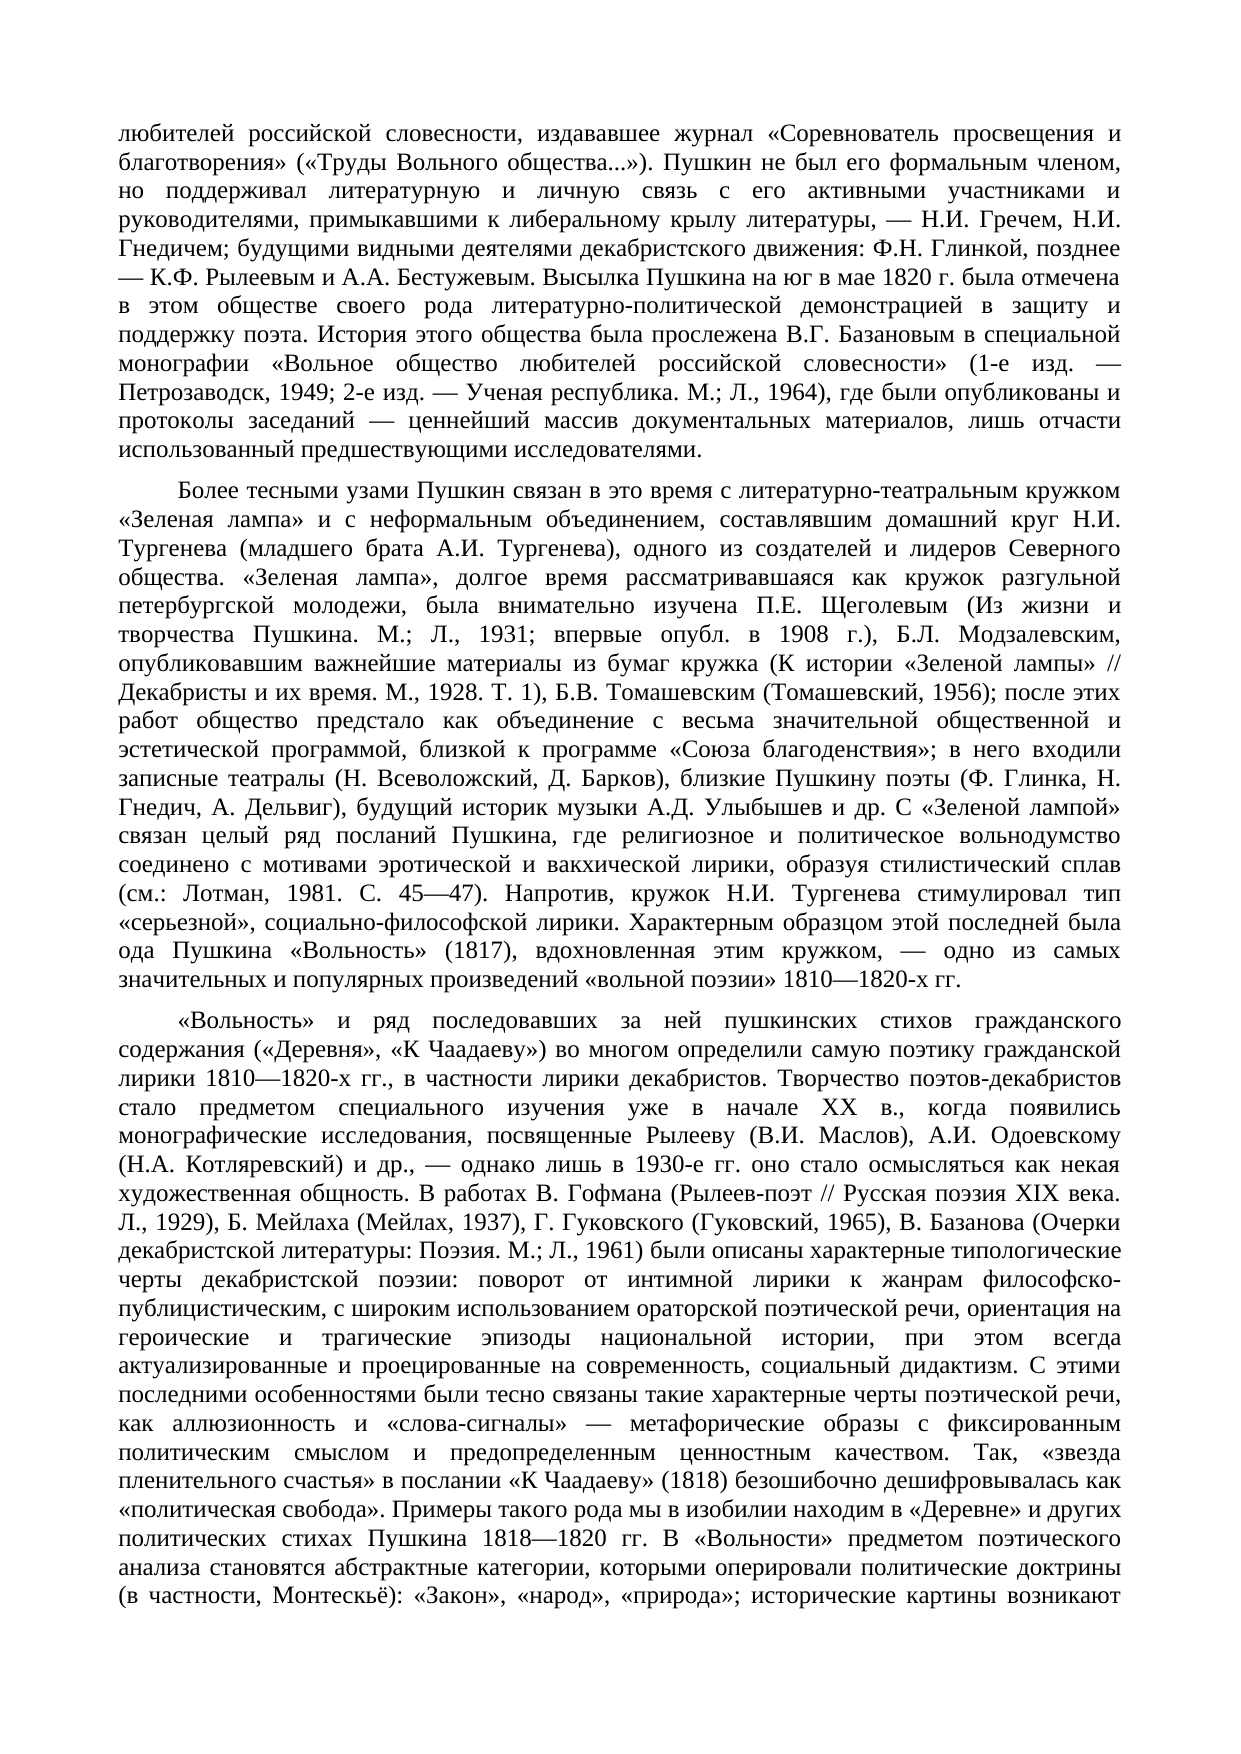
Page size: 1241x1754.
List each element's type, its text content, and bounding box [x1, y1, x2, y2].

text Более тесными узами Пушкин связан в это время с литературно-театральным кружком «Зеленая лампа» и с неформальным объединением, составлявшим домашний круг Н.И. Тургенева (младшего брата А.И. Тургенева), одного из создателей и лидеров Северного общества. «Зеленая лампа», долгое время рассматривавшаяся как кружок разгульной петербургской молодежи, была внимательно изучена П.Е. Щеголевым (Из жизни и творчества Пушкина. М.; Л., 1931; впервые опубл. в 1908 г.), Б.Л. Модзалевским, опубликовавшим важнейшие материалы из бумаг кружка (К истории «Зеленой лампы» // Декабристы и их время. М., 1928. Т. 1), Б.В. Томашевским (Томашевский, 1956); после этих работ общество предстало как объединение с весьма значительной общественной и эстетической программой, близкой к программе «Союза благоденствия»; в него входили записные театралы (Н. Всеволожский, Д. Барков), близкие Пушкину поэты (Ф. Глинка, Н. Гнедич, А. Дельвиг), будущий историк музыки А.Д. Улыбышев и др. С «Зеленой лампой» связан целый ряд посланий Пушкина, где религиозное и политическое вольнодумство соединено с мотивами эротической и вакхической лирики, образуя стилистический сплав (см.: Лотман, 1981. С. 45—47). Напротив, кружок Н.И. Тургенева стимулировал тип «серьезной», социально-философской лирики. Характерным образцом этой последней была ода Пушкина «Вольность» (1817), вдохновленная этим кружком, — одно из самых значительных и популярных произведений «вольной поэзии» 1810—1820-х гг. [118, 476, 1122, 993]
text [118, 1006, 1122, 1609]
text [118, 118, 1122, 463]
